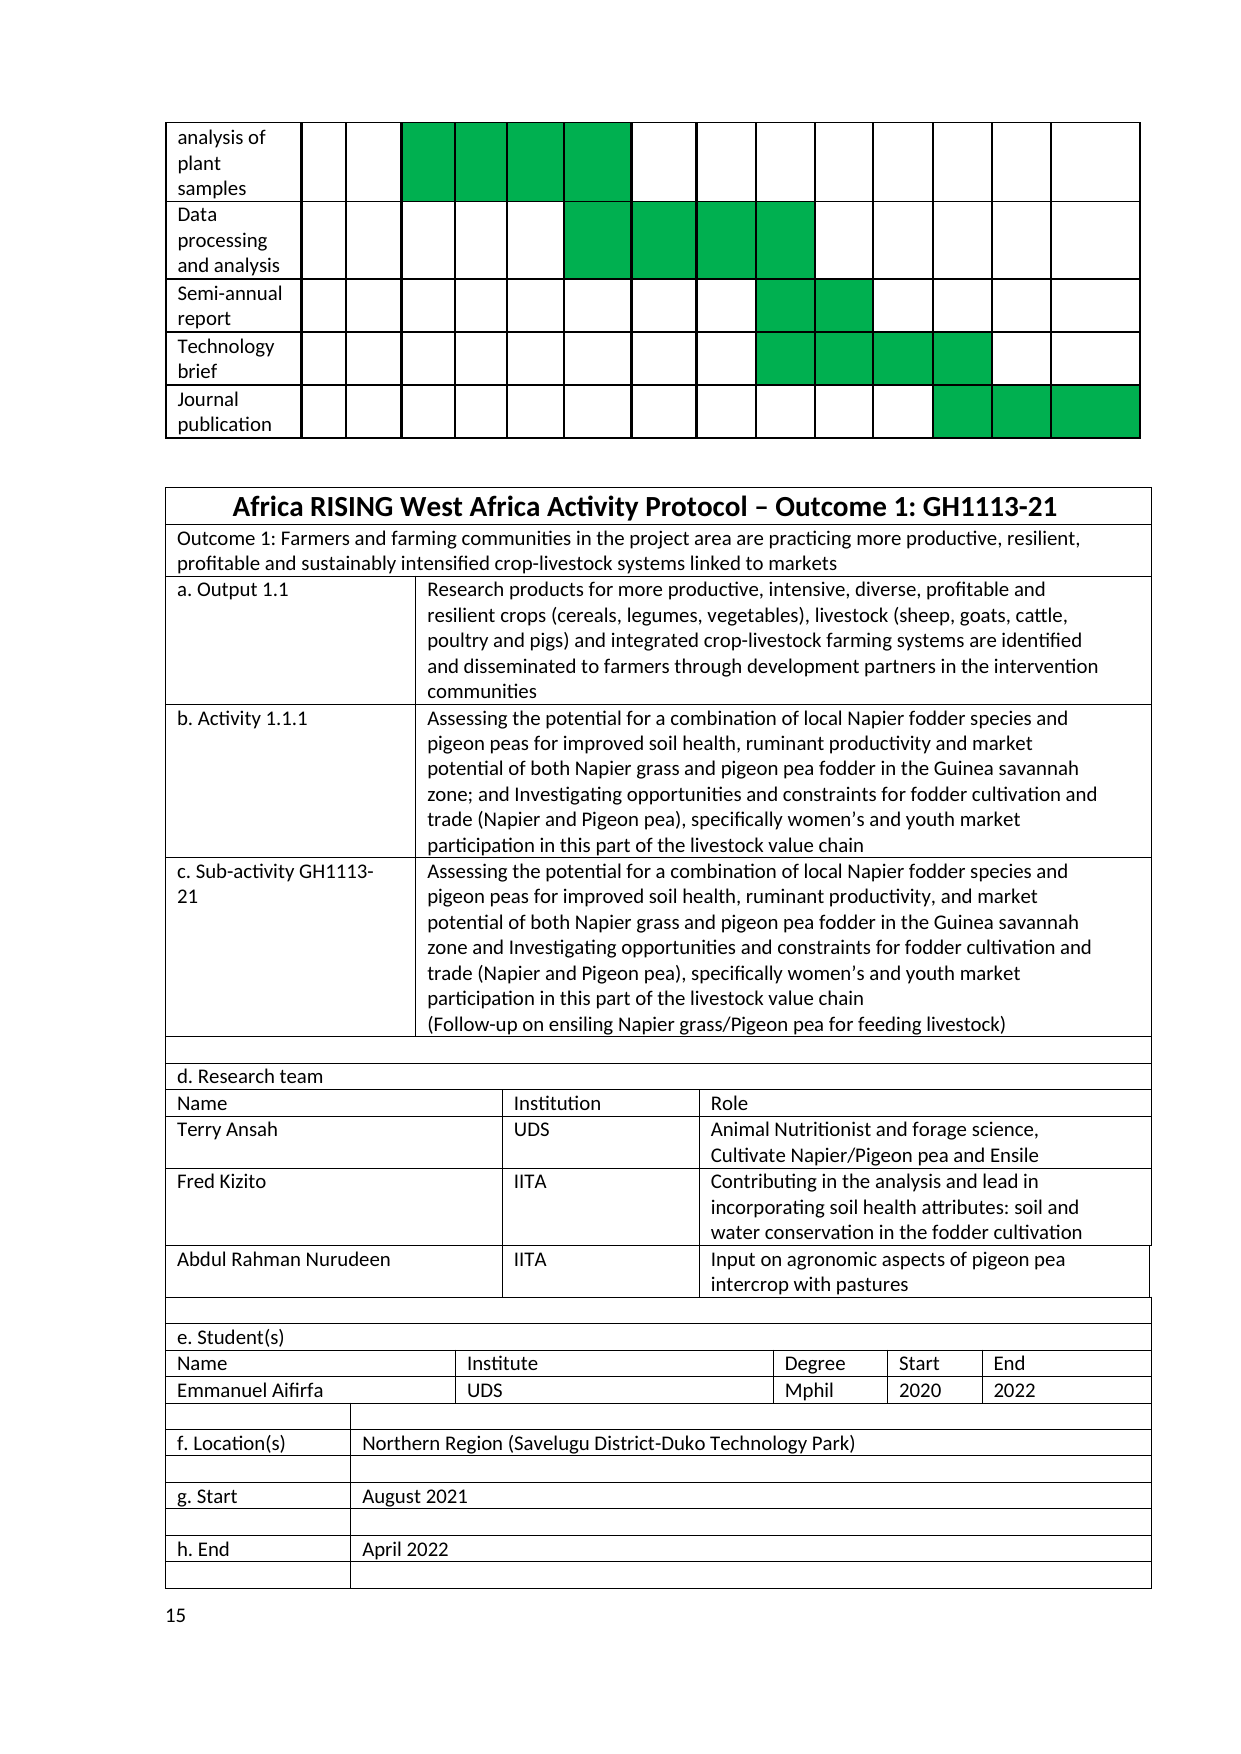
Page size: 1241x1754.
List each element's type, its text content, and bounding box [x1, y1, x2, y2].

table_cell [403, 333, 454, 384]
table_cell [816, 123, 872, 201]
table_cell Outcome 1: Farmers and farming communities in the project area are practicing more productive, resilient, profitable and sustainably intensified crop-livestock systems linked to markets [166, 525, 1151, 576]
table_cell Start [888, 1351, 982, 1376]
table_cell [456, 386, 506, 437]
table_cell [347, 386, 400, 437]
table_cell Name [166, 1090, 502, 1116]
table_cell [303, 202, 345, 278]
table_cell [993, 386, 1050, 437]
table_cell [633, 123, 695, 201]
table_cell [757, 333, 814, 384]
table_cell [874, 202, 932, 278]
table_cell [874, 280, 932, 331]
table_cell [351, 1562, 1151, 1588]
table_cell Emmanuel Aifirfa [166, 1377, 455, 1402]
table_cell Role [700, 1090, 1151, 1116]
table_cell [347, 333, 400, 384]
table_cell [347, 280, 400, 331]
table_cell IITA [503, 1169, 699, 1245]
table_cell [303, 123, 345, 201]
table_cell [508, 333, 563, 384]
table_cell c. Sub-activity GH1113-21 [166, 858, 415, 1036]
table_cell [303, 280, 345, 331]
table_cell Technology brief [167, 333, 300, 384]
table_cell [633, 333, 695, 384]
table_cell Semi-annual report [167, 280, 300, 331]
table_cell [993, 280, 1050, 331]
table_cell [633, 386, 695, 437]
table_cell End [983, 1351, 1151, 1376]
table_cell [934, 333, 991, 384]
table_cell Abdul Rahman Nurudeen [166, 1246, 502, 1297]
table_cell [167, 123, 300, 201]
table_cell Research products for more productive, intensive, diverse, profitable and resilient crops (cereals, legumes, vegetables), livestock (sheep, goats, cattle, poultry and pigs) and integrated crop-livestock farming systems are identified and disseminated to farmers through development partners in the intervention communities [416, 577, 1151, 704]
table_cell [565, 280, 630, 331]
table_cell Name [166, 1351, 455, 1376]
table_cell [508, 202, 563, 278]
table_cell analysis and lead in incorporating soil health attributes: soil and water conservation in the fodder cultivation [700, 1169, 1151, 1245]
table_cell [351, 1509, 1151, 1535]
table_cell [347, 202, 400, 278]
table_cell [993, 202, 1050, 278]
table_cell Animal Nutritionist and forage science, Cultivate Napier/Pigeon pea and Ensile [700, 1117, 1151, 1167]
table_cell [565, 386, 630, 437]
table_cell [934, 202, 991, 278]
table_cell [698, 386, 755, 437]
table_cell [934, 123, 991, 201]
table_cell April 2022 [351, 1536, 1151, 1561]
table_cell [757, 280, 814, 331]
table_cell [403, 386, 454, 437]
table_cell Institution [503, 1090, 699, 1116]
table_cell Data processing and analysis [167, 202, 300, 278]
table_cell [1052, 123, 1139, 201]
table_cell [1052, 386, 1139, 437]
table_cell [874, 123, 932, 201]
table_cell [698, 202, 755, 278]
table_cell [347, 123, 400, 201]
table_cell [816, 333, 872, 384]
table_cell [1052, 333, 1139, 384]
table_cell b. Activity 1.1.1 [166, 705, 415, 857]
table_cell [816, 280, 872, 331]
table_cell [456, 202, 506, 278]
table_cell [508, 386, 563, 437]
table_cell UDS [456, 1377, 773, 1402]
table_cell [166, 1456, 350, 1482]
table_cell a. Output 1.1 [166, 577, 415, 704]
table_cell [166, 1298, 1151, 1323]
table_cell [166, 1509, 350, 1535]
table_cell IITA [503, 1246, 699, 1297]
table_cell [816, 202, 872, 278]
table_cell Fred Kizito [166, 1169, 502, 1245]
table_cell h. End [166, 1536, 350, 1561]
table_cell [456, 333, 506, 384]
table_cell Northern Region (Savelugu District-Duko Technology Park) [351, 1430, 1151, 1455]
table_cell [565, 123, 630, 201]
table_cell [565, 202, 630, 278]
table_cell [633, 202, 695, 278]
table_cell [934, 386, 991, 437]
table_cell Mphil [774, 1377, 887, 1402]
table_cell [166, 1562, 350, 1588]
table_cell August 2021 [351, 1483, 1151, 1508]
table_cell [816, 386, 872, 437]
table_cell [993, 123, 1050, 201]
table_cell e. Student(s) [166, 1324, 1151, 1349]
table_cell [303, 333, 345, 384]
table_cell [1052, 280, 1139, 331]
table_cell Input on agronomic aspects of pigeon pea intercrop with pastures [700, 1246, 1149, 1297]
table_cell [874, 386, 932, 437]
table_cell [633, 280, 695, 331]
table_cell Journal publication [167, 386, 300, 437]
table_cell [303, 386, 345, 437]
table_header Africa RISING West Africa Activity Protocol – Outcome 1: GH1113-21 [166, 488, 1151, 524]
table_cell [993, 333, 1050, 384]
table_cell Assessing the potential for a combination of local Napier fodder species and pigeon peas for improved soil health, ruminant productivity, and market potential of both Napier grass and pigeon pea fodder in the Guinea savannah zone and Investigating opportunities and constraints for fodder cultivation and trade (Napier and Pigeon pea), specifically women’s and youth market participation in this part of the livestock value chain (Follow-up on ensiling Napier grass/Pigeon pea for feeding livestock) [416, 858, 1151, 1036]
table_cell [698, 333, 755, 384]
table_cell Terry Ansah [166, 1117, 502, 1167]
table_cell [508, 280, 563, 331]
table_cell [698, 123, 755, 201]
table_cell [403, 123, 454, 201]
table_cell [456, 123, 506, 201]
table_cell f. Location(s) [166, 1430, 350, 1455]
table_cell 2020 [888, 1377, 982, 1402]
table_cell g. Start [166, 1483, 350, 1508]
table_cell 2022 [983, 1377, 1151, 1402]
table_cell [351, 1404, 1151, 1429]
table_cell [757, 386, 814, 437]
table_cell [456, 280, 506, 331]
table_cell [403, 202, 454, 278]
table_cell [351, 1456, 1151, 1482]
table_cell d. Research team [166, 1064, 1151, 1089]
table_cell [757, 202, 814, 278]
table_cell [166, 1404, 350, 1429]
table_cell [166, 1037, 1151, 1063]
table_cell Degree [774, 1351, 887, 1376]
table_cell [874, 333, 932, 384]
table_cell UDS [503, 1117, 699, 1167]
table_cell Institute [456, 1351, 773, 1376]
table_cell [403, 280, 454, 331]
table_cell [698, 280, 755, 331]
table_cell Assessing the potential for a combination of local Napier fodder species and pigeon peas for improved soil health, ruminant productivity and market potential of both Napier grass and pigeon pea fodder in the Guinea savannah zone; and Investigating opportunities and constraints for fodder cultivation and trade (Napier and Pigeon pea), specifically women’s and youth market participation in this part of the livestock value chain [416, 705, 1151, 857]
table_cell [757, 123, 814, 201]
table_cell [565, 333, 630, 384]
table_cell [934, 280, 991, 331]
table_cell [1052, 202, 1139, 278]
table_cell [508, 123, 563, 201]
